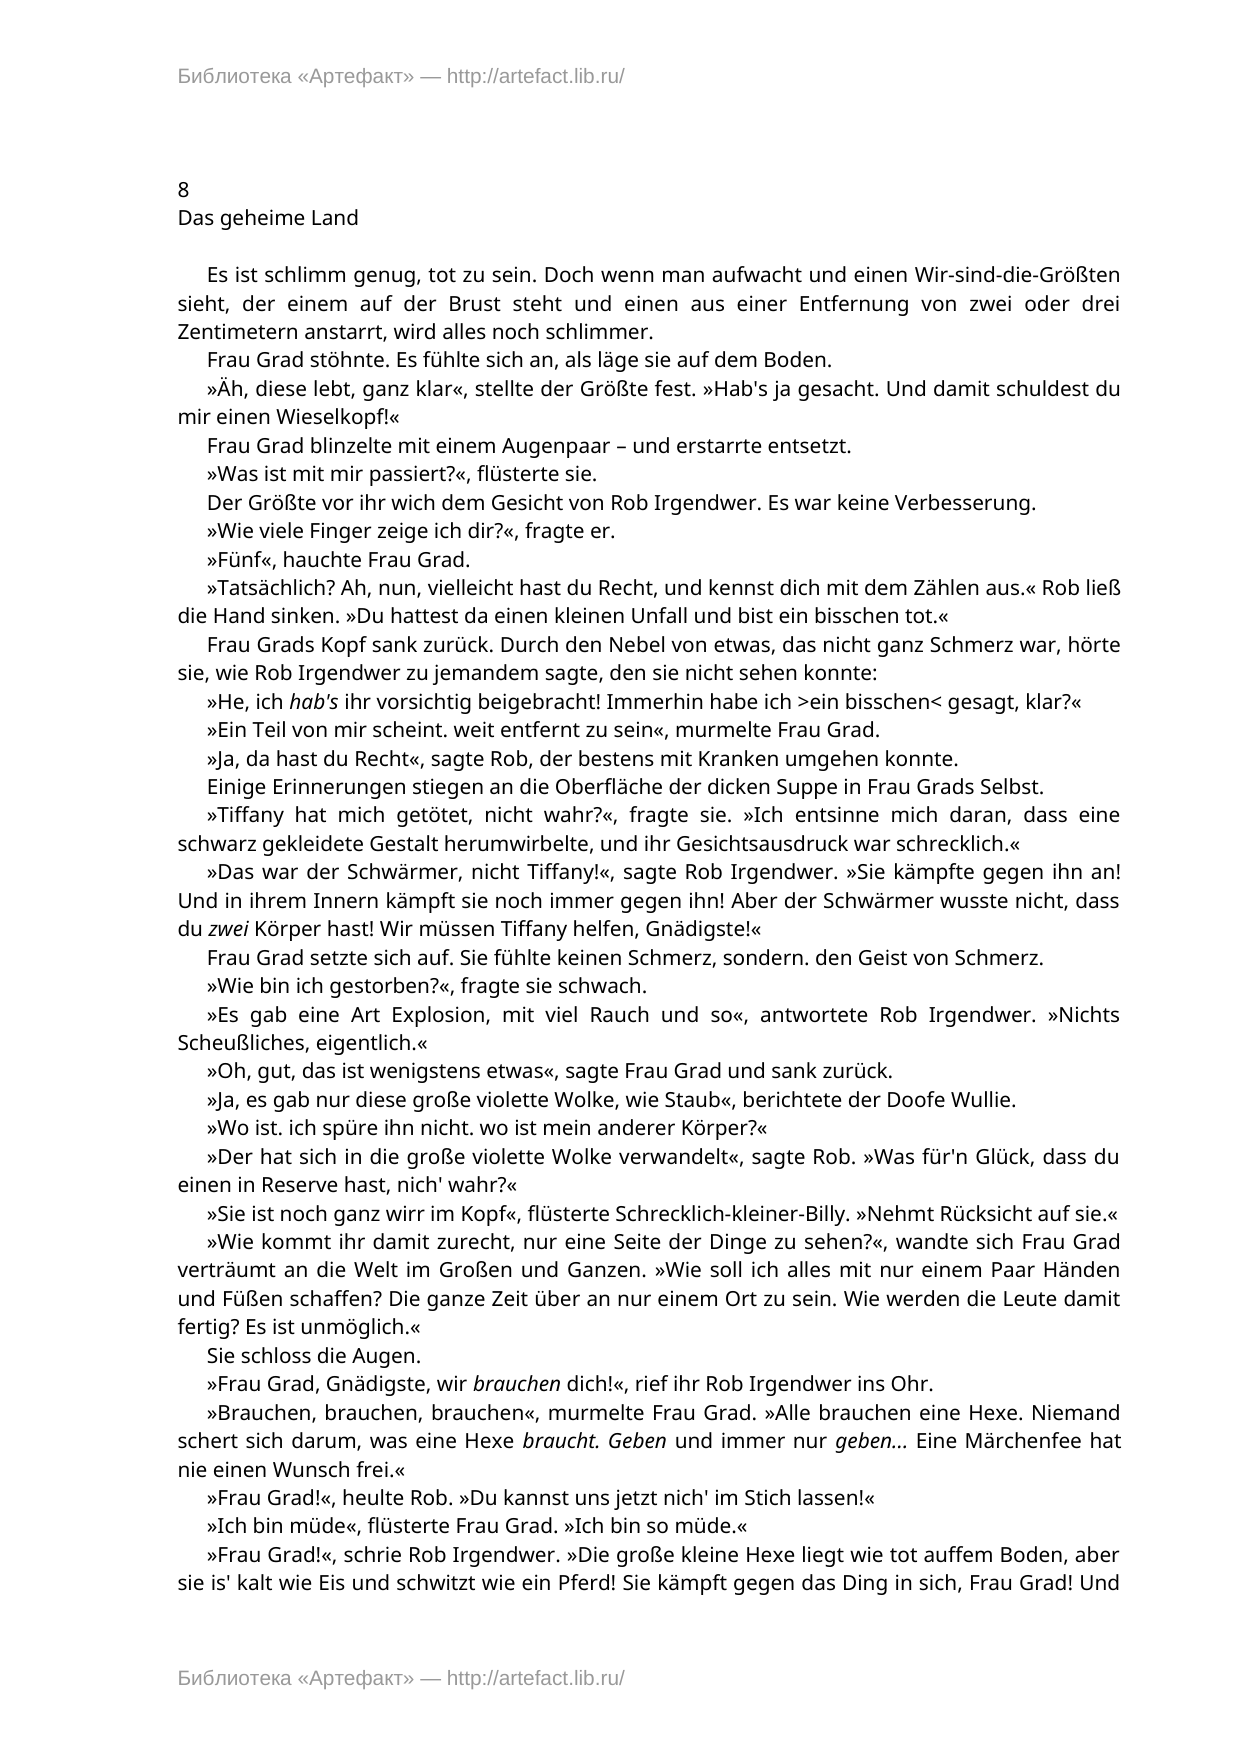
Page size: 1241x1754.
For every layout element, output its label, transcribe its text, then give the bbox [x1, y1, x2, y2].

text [177, 1540, 1122, 1597]
text »Frau Grad, Gnädigste, wir brauchen dich!«, rief ihr Rob Irgendwer ins Ohr. [177, 1369, 1122, 1398]
text »Es gab eine Art Explosion, mit viel Rauch und so«, antwortete Rob Irgendwer. »Nichts Scheußliches, eigentlich.« [177, 1000, 1122, 1057]
text Frau Grad stöhnte. Es fühlte sich an, als läge sie auf dem Boden. [177, 346, 1122, 374]
text »Was ist mit mir passiert?«, flüsterte sie. [177, 459, 1122, 488]
text »Ja, es gab nur diese große violette Wolke, wie Staub«, berichtete der Doofe Wullie. [177, 1085, 1122, 1113]
text »Ich bin müde«, flüsterte Frau Grad. »Ich bin so müde.« [177, 1512, 1122, 1540]
text Einige Erinnerungen stiegen an die Oberfläche der dicken Suppe in Frau Grads Selbst. [177, 772, 1122, 801]
text »Wie viele Finger zeige ich dir?«, fragte er. [177, 516, 1122, 545]
text »Der hat sich in die große violette Wolke verwandelt«, sagte Rob. »Was für'n Glück, dass du einen in Reserve hast, nich' wahr?« [177, 1142, 1122, 1199]
text Frau Grad setzte sich auf. Sie fühlte keinen Schmerz, sondern. den Geist von Schmerz. [177, 943, 1122, 971]
text »Fünf«, hauchte Frau Grad. [177, 545, 1122, 573]
text »Sie ist noch ganz wirr im Kopf«, flüsterte Schrecklich-kleiner-Billy. »Nehmt Rücksicht auf sie.« [177, 1199, 1122, 1227]
text Frau Grads Kopf sank zurück. Durch den Nebel von etwas, das nicht ganz Schmerz war, hörte sie, wie Rob Irgendwer zu jemandem sagte, den sie nicht sehen konnte: [177, 630, 1122, 687]
text »Wie kommt ihr damit zurecht, nur eine Seite der Dinge zu sehen?«, wandte sich Frau Grad verträumt an die Welt im Großen und Ganzen. »Wie soll ich alles mit nur einem Paar Händen und Füßen schaffen? Die ganze Zeit über an nur einem Ort zu sein. Wie werden die Leute damit fertig? Es ist unmöglich.« [177, 1227, 1122, 1341]
text »Tatsächlich? Ah, nun, vielleicht hast du Recht, und kennst dich mit dem Zählen aus.« Rob ließ die Hand sinken. »Du hattest da einen kleinen Unfall und bist ein bisschen tot.« [177, 573, 1122, 630]
text »He, ich hab's ihr vorsichtig beigebracht! Immerhin habe ich >ein bisschen< gesagt, klar?« [177, 687, 1122, 715]
text »Das war der Schwärmer, nicht Tiffany!«, sagte Rob Irgendwer. »Sie kämpfte gegen ihn an! Und in ihrem Innern kämpft sie noch immer gegen ihn! Aber der Schwärmer wusste nicht, dass du zwei Körper hast! Wir müssen Tiffany helfen, Gnädigste!« [177, 857, 1122, 943]
text Es ist schlimm genug, tot zu sein. Doch wenn man aufwacht und einen Wir-sind-die-Größten sieht, der einem auf der Brust steht und einen aus einer Entfernung von zwei oder drei Zentimetern anstarrt, wird alles noch schlimmer. [177, 260, 1122, 346]
text »Tiffany hat mich getötet, nicht wahr?«, fragte sie. »Ich entsinne mich daran, dass eine schwarz gekleidete Gestalt herumwirbelte, und ihr Gesichtsausdruck war schrecklich.« [177, 801, 1122, 857]
text Der Größte vor ihr wich dem Gesicht von Rob Irgendwer. Es war keine Verbesserung. [177, 488, 1122, 516]
text »Ja, da hast du Recht«, sagte Rob, der bestens mit Kranken umgehen konnte. [177, 744, 1122, 772]
subtitle 8 [177, 175, 1122, 203]
text »Äh, diese lebt, ganz klar«, stellte der Größte fest. »Hab's ja gesacht. Und damit schuldest du mir einen Wieselkopf!« [177, 374, 1122, 431]
text Frau Grad blinzelte mit einem Augenpaar – und erstarrte entsetzt. [177, 431, 1122, 459]
subtitle Das geheime Land [177, 203, 1122, 232]
text »Brauchen, brauchen, brauchen«, murmelte Frau Grad. »Alle brauchen eine Hexe. Niemand schert sich darum, was eine Hexe braucht. Geben und immer nur geben... Eine Märchenfee hat nie einen Wunsch frei.« [177, 1398, 1122, 1483]
text Sie schloss die Augen. [177, 1341, 1122, 1369]
text »Wie bin ich gestorben?«, fragte sie schwach. [177, 971, 1122, 1000]
text »Frau Grad!«, heulte Rob. »Du kannst uns jetzt nich' im Stich lassen!« [177, 1483, 1122, 1512]
text »Oh, gut, das ist wenigstens etwas«, sagte Frau Grad und sank zurück. [177, 1057, 1122, 1085]
text »Ein Teil von mir scheint. weit entfernt zu sein«, murmelte Frau Grad. [177, 715, 1122, 744]
text »Wo ist. ich spüre ihn nicht. wo ist mein anderer Körper?« [177, 1113, 1122, 1142]
